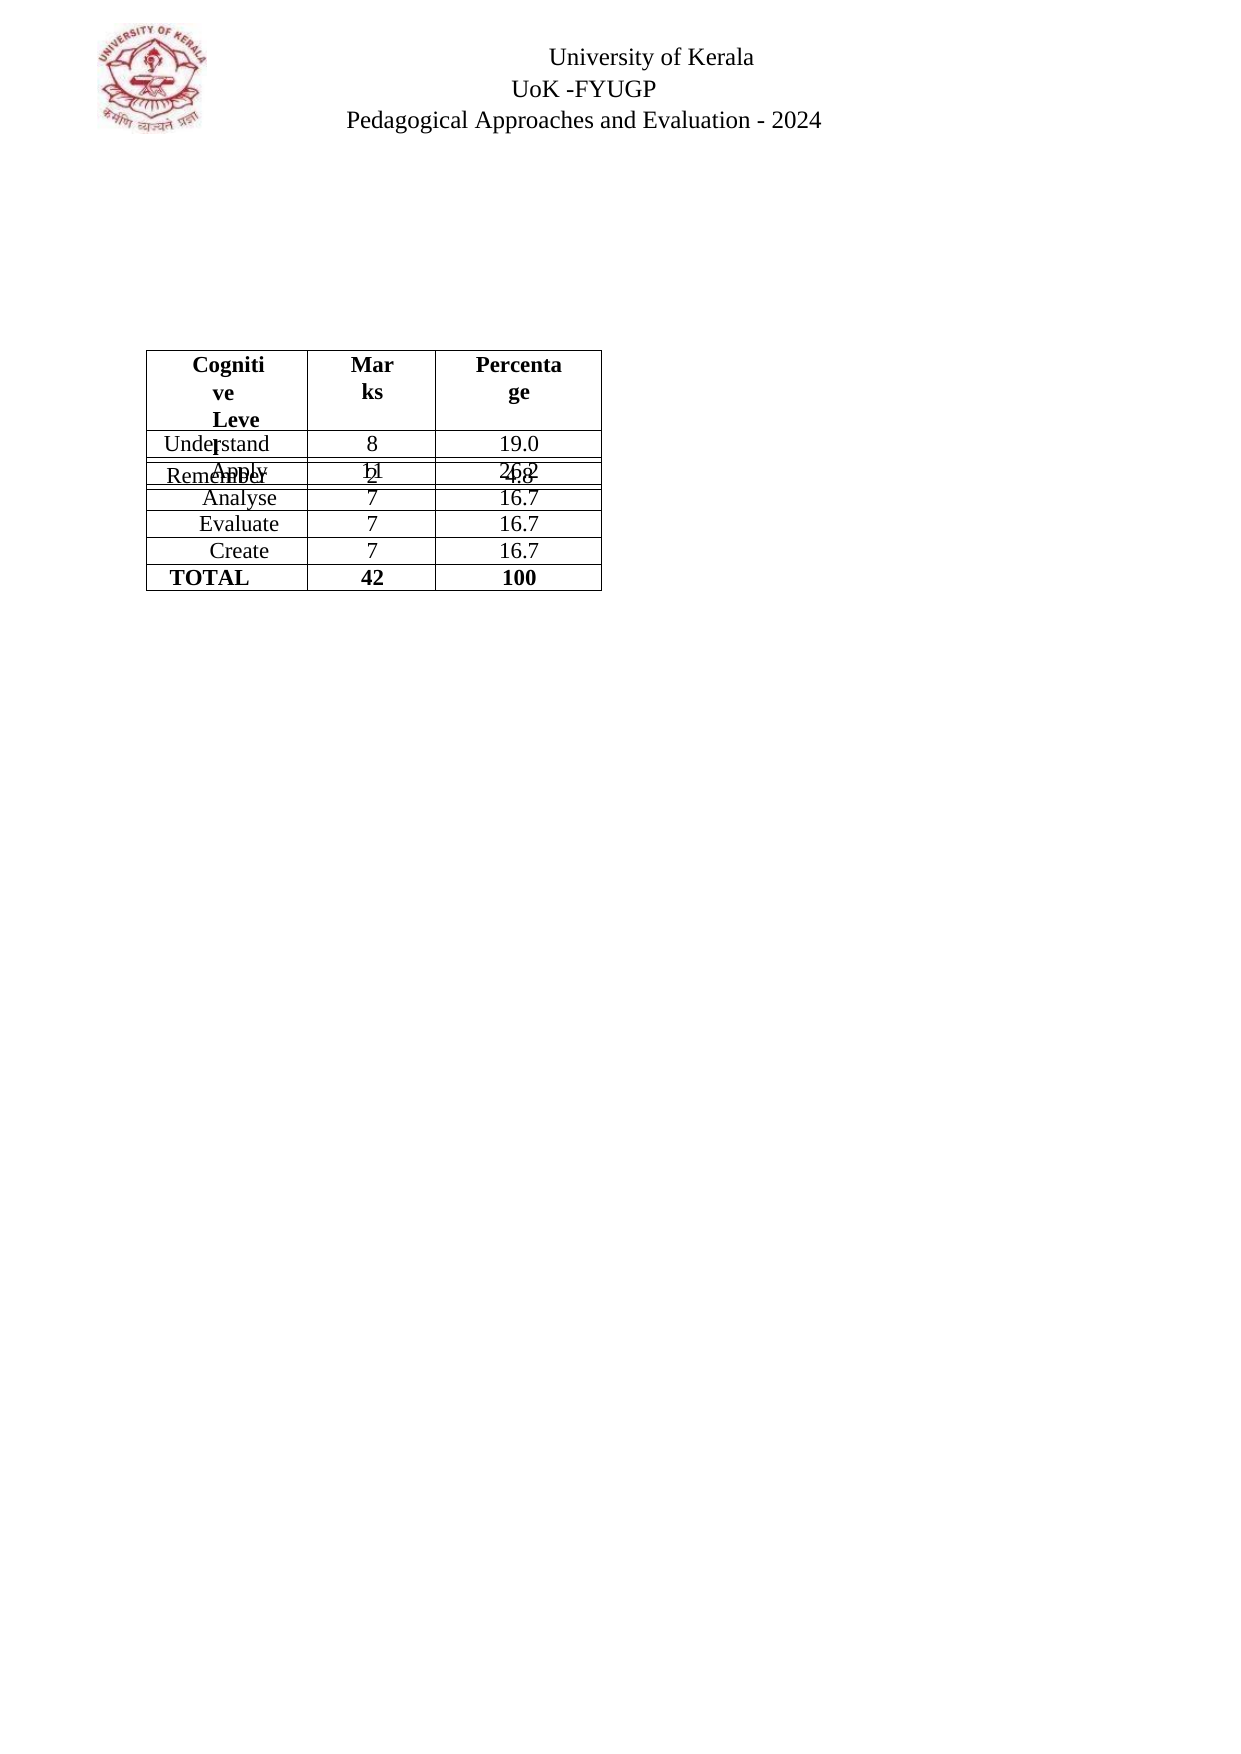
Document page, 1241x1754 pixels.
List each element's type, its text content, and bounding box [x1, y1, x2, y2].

table_header Marks [308, 351, 435, 430]
table_cell 11 [308, 463, 435, 484]
table_cell 100 [436, 565, 601, 590]
table_cell Understand [147, 431, 307, 457]
table_cell 7 [308, 511, 435, 537]
table_cell 7 [308, 538, 435, 563]
table_header Cognitive Level [147, 351, 307, 430]
table_cell Analyse [147, 490, 307, 510]
table_cell 42 [308, 565, 435, 590]
table_cell 7 [308, 490, 435, 510]
picture [97, 23, 207, 134]
table_cell TOTAL [147, 565, 307, 590]
table_cell 16.7 [436, 538, 601, 563]
table_header Percentage [436, 351, 601, 430]
table_cell 16.7 [436, 511, 601, 537]
table_cell Evaluate [147, 511, 307, 537]
table_cell 26.2 [436, 463, 601, 484]
table_cell 8 [308, 431, 435, 457]
table_cell 16.7 [436, 490, 601, 510]
table_cell Create [147, 538, 307, 563]
table_cell Apply [147, 463, 307, 484]
table_cell 19.0 [436, 431, 601, 457]
